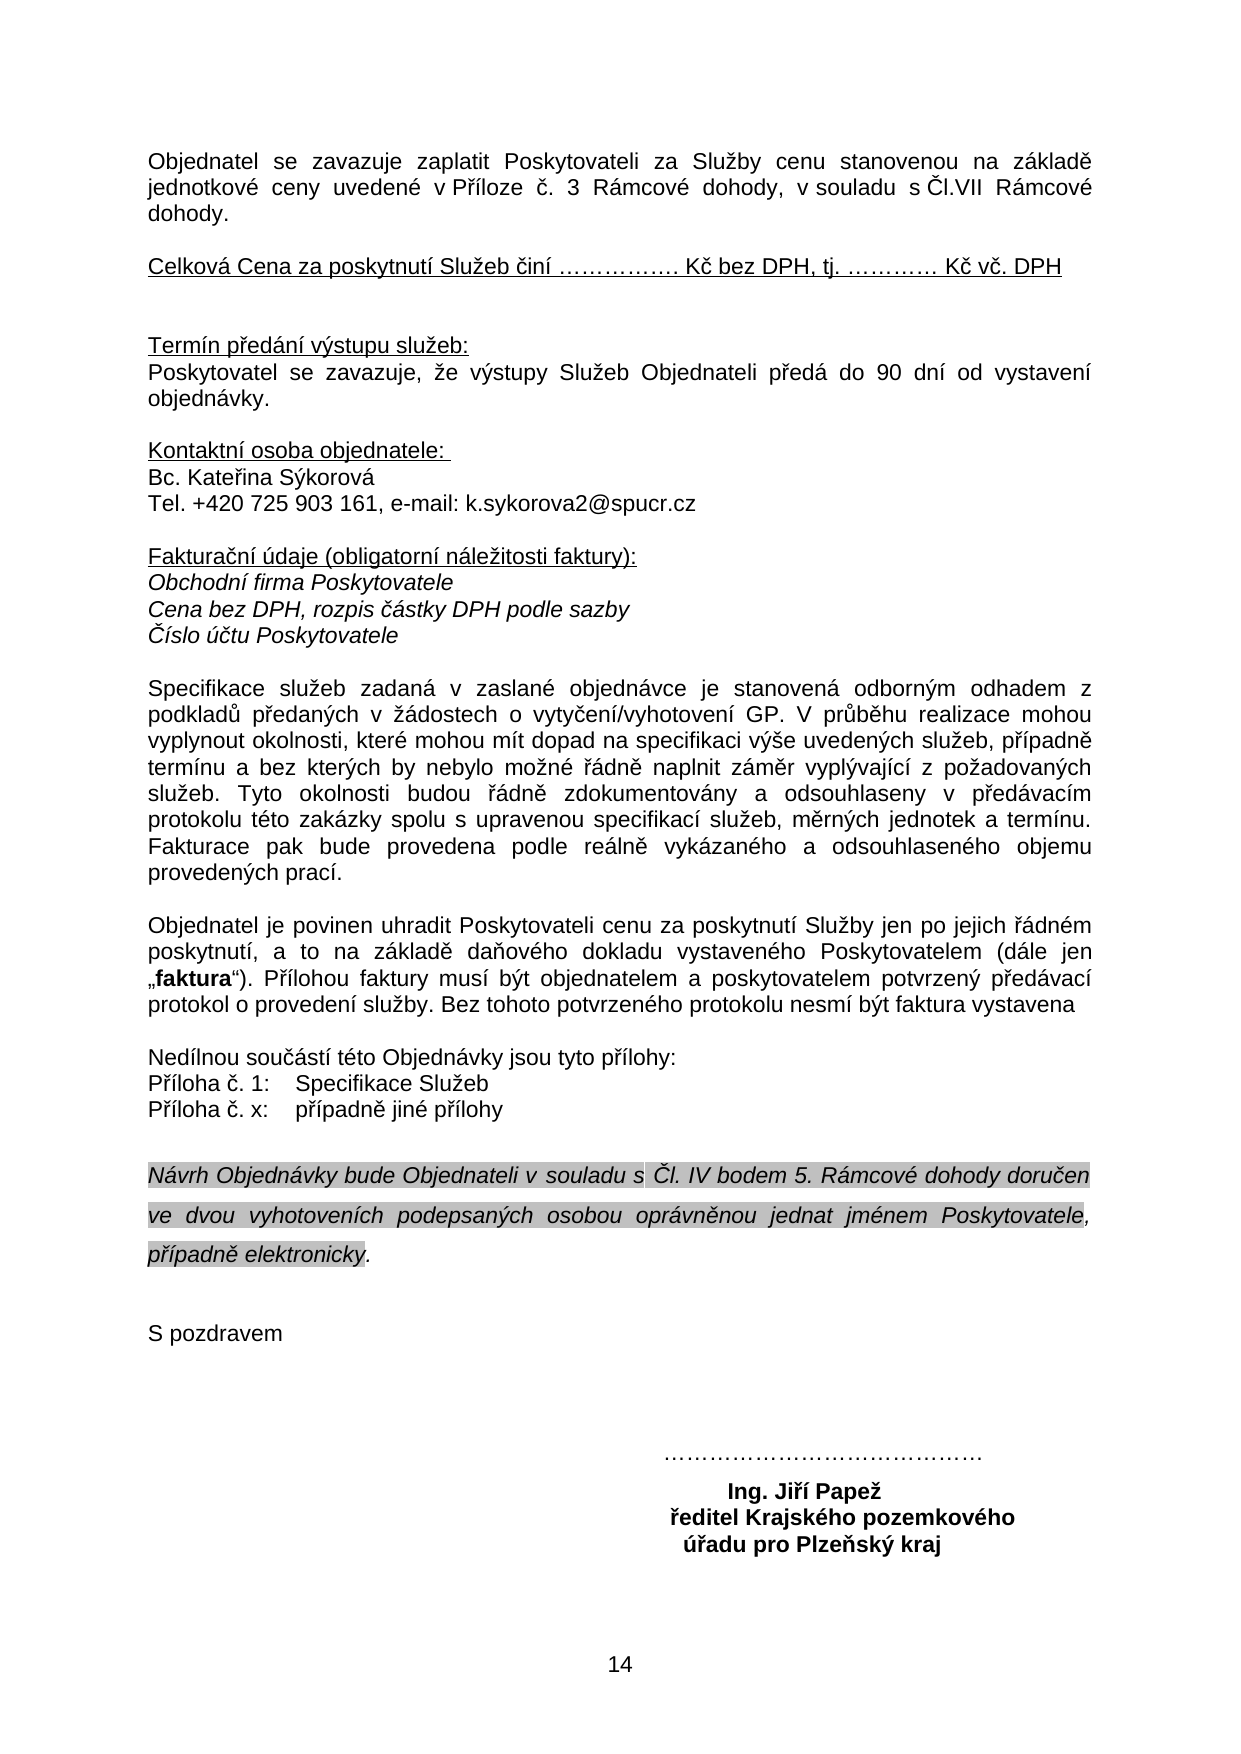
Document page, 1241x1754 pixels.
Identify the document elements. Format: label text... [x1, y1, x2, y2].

text Obchodní firma Poskytovatele [148, 569, 1093, 596]
text S pozdravem [148, 1320, 1093, 1346]
text Návrh Objednávky bude Objednateli v souladu s Čl. IV bodem 5. Rámcové dohody doručen ve dvou vyhotoveních podepsaných osobou oprávněnou jednat jménem Poskytovatele, případně elektronicky. [148, 1162, 1093, 1267]
text úřadu pro Plzeňský kraj [590, 1531, 1093, 1557]
text Objednatel je povinen uhradit Poskytovateli cenu za poskytnutí Služby jen po jejich řádném poskytnutí, a to na základě daňového dokladu vystaveného Poskytovatelem (dále jen „faktura“). Přílohou faktury musí být objednatelem a poskytovatelem potvrzený předávací protokol o provedení služby. Bez tohoto potvrzeného protokolu nesmí být faktura vystavena [148, 912, 1093, 1017]
text Termín předání výstupu služeb: [148, 332, 1093, 358]
text Celková Cena za poskytnutí Služeb činí ……………. Kč bez DPH, tj. ………… Kč vč. DPH [148, 253, 1093, 279]
text …………………………………… [148, 1438, 1093, 1465]
text Číslo účtu Poskytovatele [148, 622, 1093, 648]
text Tel. +420 725 903 161, e-mail: k.sykorova2@spucr.cz [148, 490, 1093, 517]
text Fakturační údaje (obligatorní náležitosti faktury): [148, 543, 1093, 569]
text Příloha č. x: případně jiné přílohy [148, 1096, 1093, 1123]
text Specifikace služeb zadaná v zaslané objednávce je stanovená odborným odhadem z podkladů předaných v žádostech o vytyčení/vyhotovení GP. V průběhu realizace mohou vyplynout okolnosti, které mohou mít dopad na specifikaci výše uvedených služeb, případně termínu a bez kterých by nebylo možné řádně naplnit záměr vyplývající z požadovaných služeb. Tyto okolnosti budou řádně zdokumentovány a odsouhlaseny v předávacím protokolu této zakázky spolu s upravenou specifikací služeb, měrných jednotek a termínu. Fakturace pak bude provedena podle reálně vykázaného a odsouhlaseného objemu provedených prací. [148, 675, 1093, 886]
text Příloha č. 1: Specifikace Služeb [148, 1070, 1093, 1096]
text Nedílnou součástí této Objednávky jsou tyto přílohy: [148, 1044, 1093, 1070]
text Cena bez DPH, rozpis částky DPH podle sazby [148, 596, 1093, 622]
text Objednatel se zavazuje zaplatit Poskytovateli za Služby cenu stanovenou na základě jednotkové ceny uvedené v Příloze č. 3 Rámcové dohody, v souladu s Čl.VII Rámcové dohody. [148, 148, 1093, 227]
text ředitel Krajského pozemkového [590, 1504, 1093, 1531]
text Poskytovatel se zavazuje, že výstupy Služeb Objednateli předá do 90 dní od vystavení objednávky. [148, 358, 1093, 411]
text Kontaktní osoba objednatele: [148, 437, 1093, 464]
text Ing. Jiří Papež [590, 1478, 1093, 1504]
text Bc. Kateřina Sýkorová [148, 464, 1093, 490]
